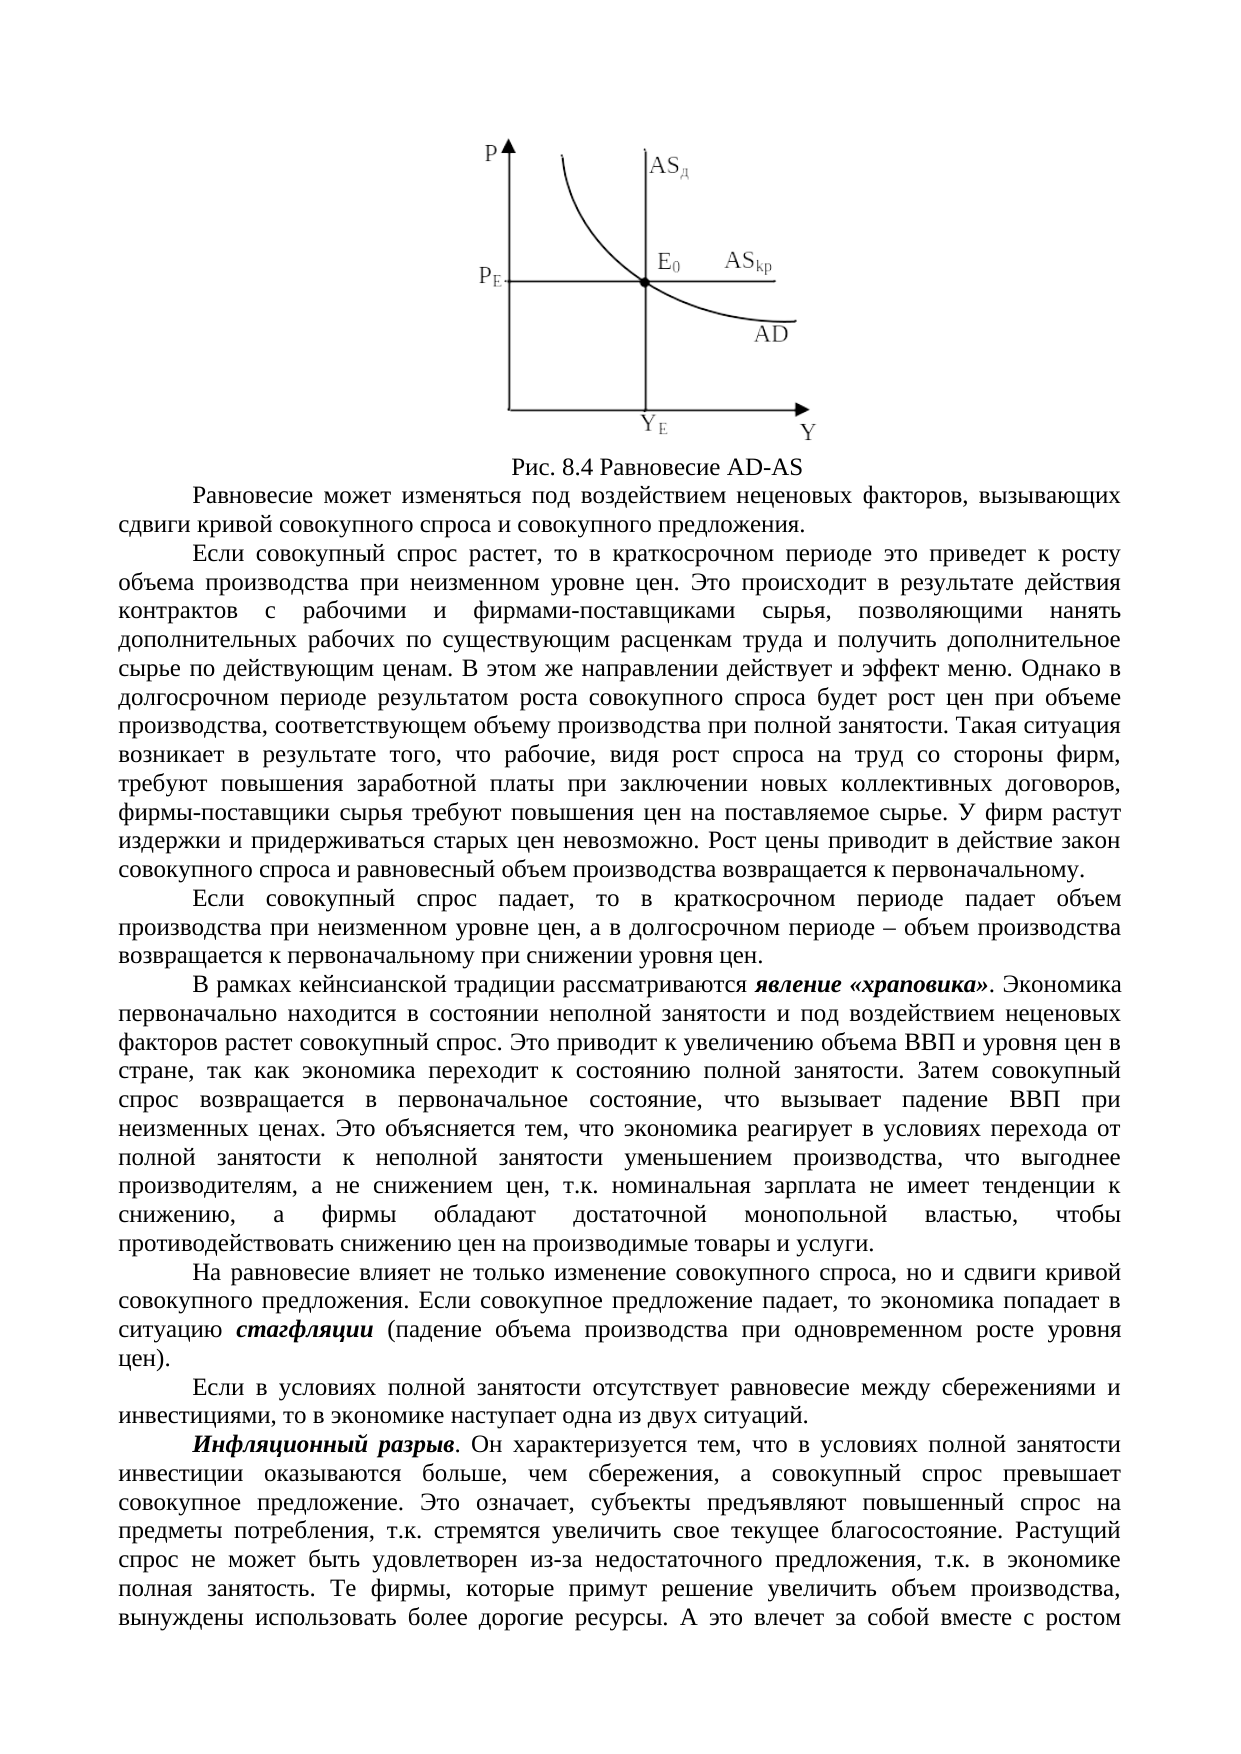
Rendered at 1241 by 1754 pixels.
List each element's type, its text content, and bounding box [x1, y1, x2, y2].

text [118, 1429, 1122, 1631]
text Если совокупный спрос падает, то в краткосрочном периоде падает объем производства при неизменном уровне цен, а в долгосрочном периоде – объем производства возвращается к первоначальному при снижении уровня цен. [118, 883, 1122, 969]
text Рис. 8.4 Равновесие АD-AS [118, 452, 1122, 481]
text Если совокупный спрос растет, то в краткосрочном периоде это приведет к росту объема производства при неизменном уровне цен. Это происходит в результате действия контрактов с рабочими и фирмами-поставщиками сырья, позволяющими нанять дополнительных рабочих по существующим расценкам труда и получить дополнительное сырье по действующим ценам. В этом же направлении действует и эффект меню. Однако в долгосрочном периоде результатом роста совокупного спроса будет рост цен при объеме производства, соответствующем объему производства при полной занятости. Такая ситуация возникает в результате того, что рабочие, видя рост спроса на труд со стороны фирм, требуют повышения заработной платы при заключении новых коллективных договоров, фирмы-поставщики сырья требуют повышения цен на поставляемое сырье. У фирм растут издержки и придерживаться старых цен невозможно. Рост цены приводит в действие закон совокупного спроса и равновесный объем производства возвращается к первоначальному. [118, 538, 1122, 883]
text На равновесие влияет не только изменение совокупного спроса, но и сдвиги кривой совокупного предложения. Если совокупное предложение падает, то экономика попадает в ситуацию стагфляции (падение объема производства при одновременном росте уровня цен). [118, 1257, 1122, 1372]
text Если в условиях полной занятости отсутствует равновесие между сбережениями и инвестициями, то в экономике наступает одна из двух ситуаций. [118, 1372, 1122, 1429]
text В рамках кейнсианской традиции рассматриваются явление «храповика». Экономика первоначально находится в состоянии неполной занятости и под воздействием неценовых факторов растет совокупный спрос. Это приводит к увеличению объема ВВП и уровня цен в стране, так как экономика переходит к состоянию полной занятости. Затем совокупный спрос возвращается в первоначальное состояние, что вызывает падение ВВП при неизменных ценах. Это объясняется тем, что экономика реагирует в условиях перехода от полной занятости к неполной занятости уменьшением производства, что выгоднее производителям, а не снижением цен, т.к. номинальная зарплата не имеет тенденции к снижению, а фирмы обладают достаточной монопольной властью, чтобы противодействовать снижению цен на производимые товары и услуги. [118, 969, 1122, 1257]
text Равновесие может изменяться под воздействием неценовых факторов, вызывающих сдвиги кривой совокупного спроса и совокупного предложения. [118, 481, 1122, 538]
